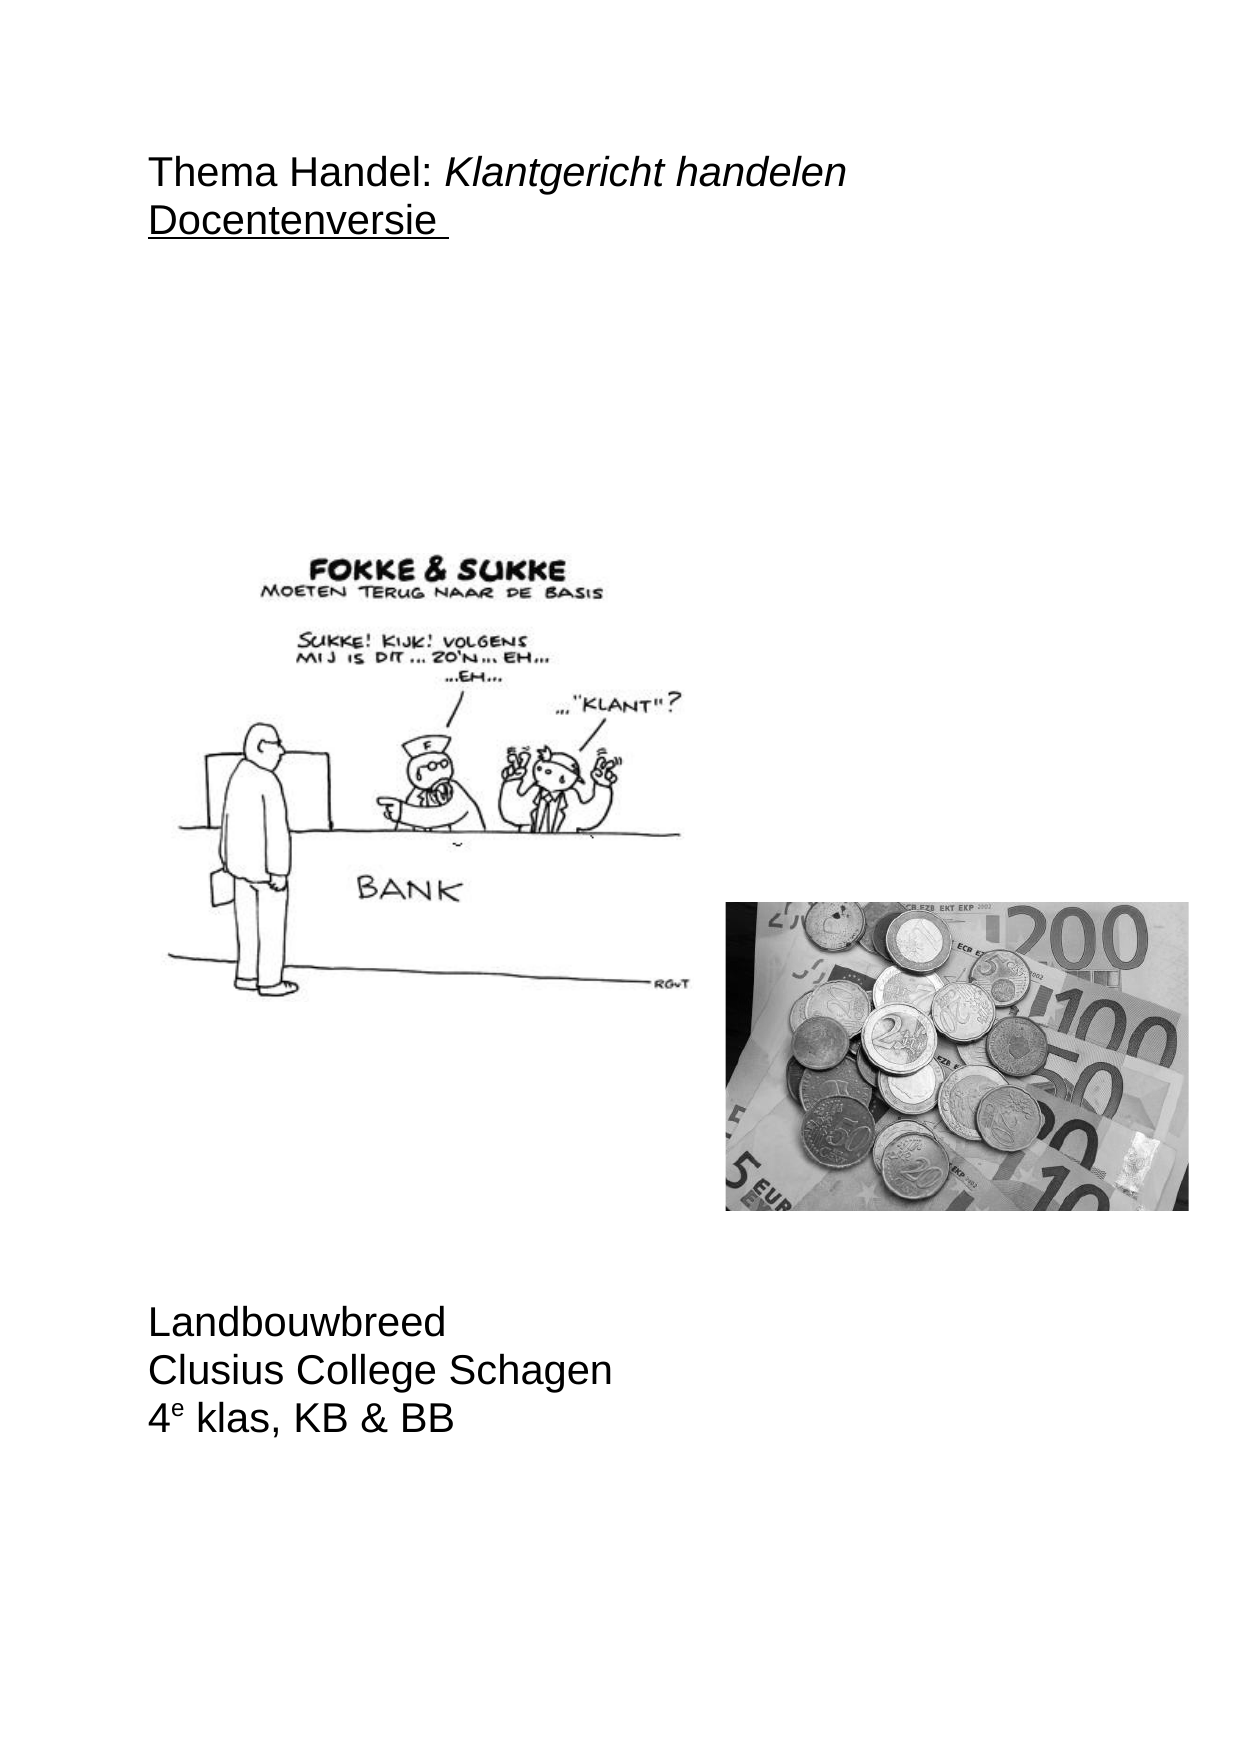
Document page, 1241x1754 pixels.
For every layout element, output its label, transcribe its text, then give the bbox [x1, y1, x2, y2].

text Thema Handel: Klantgericht handelen [148, 148, 1093, 196]
text Docentenversie [148, 196, 1093, 243]
text Clusius College Schagen [148, 1346, 1093, 1393]
text 4e klas, KB & BB [148, 1393, 1093, 1441]
text Landbouwbreed [148, 1298, 1093, 1346]
picture [159, 553, 692, 1001]
